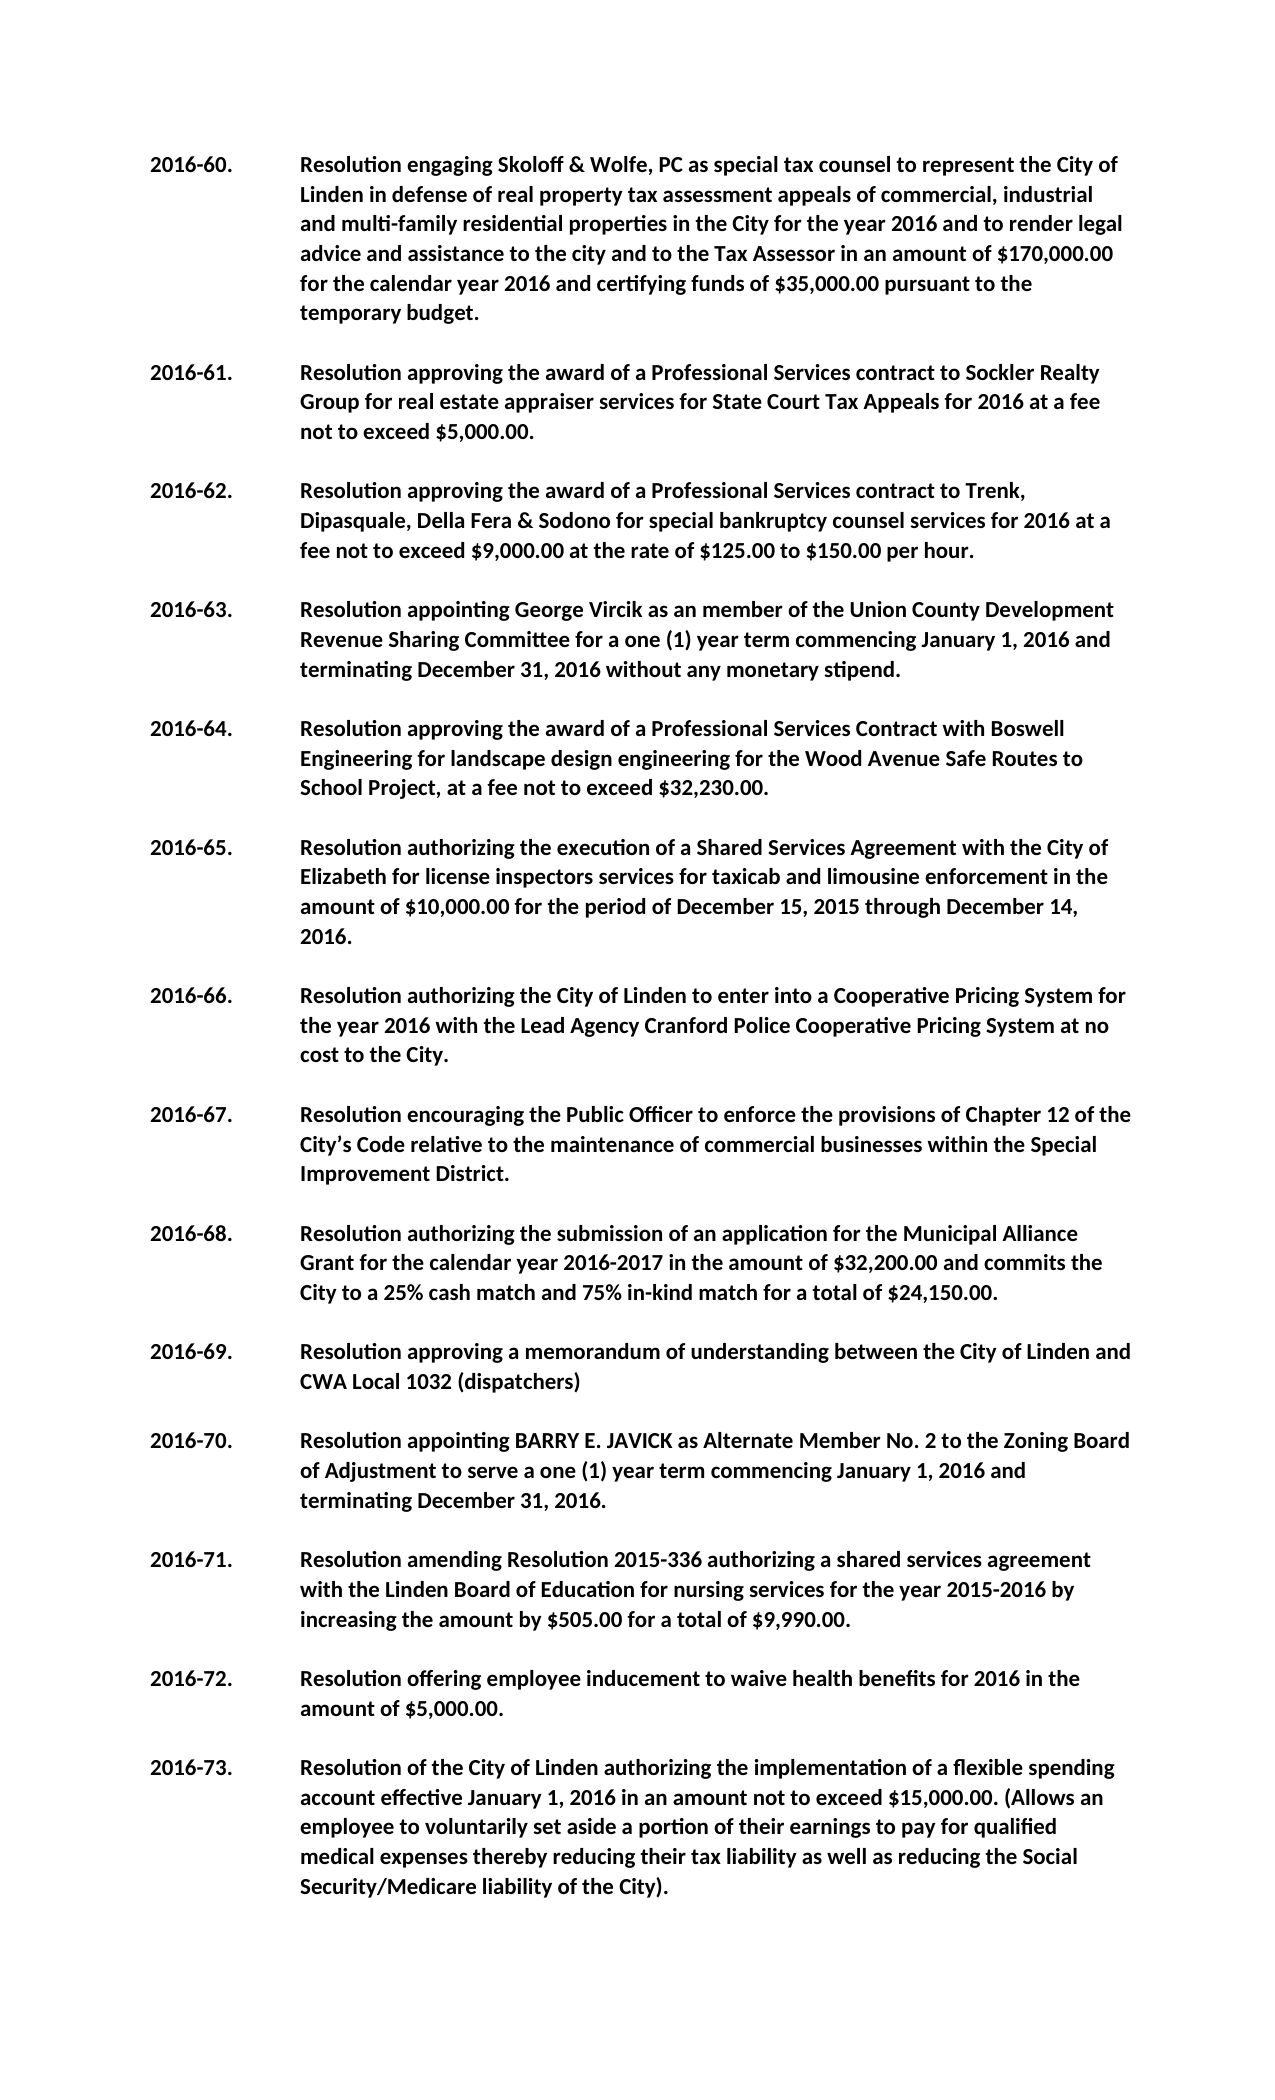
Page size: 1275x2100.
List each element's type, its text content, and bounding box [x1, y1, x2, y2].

text 2016-70. Resolution appointing BARRY E. JAVICK as Alternate Member No. 2 to the Zoning Board of Adjustment to serve a one (1) year term commencing January 1, 2016 and terminating December 31, 2016. [150, 1427, 1134, 1514]
text 2016-62. Resolution approving the award of a Professional Services contract to Trenk, Dipasquale, Della Fera & Sodono for special bankruptcy counsel services for 2016 at a fee not to exceed $9,000.00 at the rate of $125.00 to $150.00 per hour. [150, 477, 1134, 564]
text 2016-66. Resolution authorizing the City of Linden to enter into a Cooperative Pricing System for the year 2016 with the Lead Agency Cranford Police Cooperative Pricing System at no cost to the City. [150, 981, 1134, 1069]
text 2016-68. Resolution authorizing the submission of an application for the Municipal Alliance Grant for the calendar year 2016-2017 in the amount of $32,200.00 and commits the City to a 25% cash match and 75% in-kind match for a total of $24,150.00. [150, 1219, 1134, 1306]
text 2016-71. Resolution amending Resolution 2015-336 authorizing a shared services agreement with the Linden Board of Education for nursing services for the year 2015-2016 by increasing the amount by $505.00 for a total of $9,990.00. [150, 1545, 1134, 1633]
text 2016-64. Resolution approving the award of a Professional Services Contract with Boswell Engineering for landscape design engineering for the Wood Avenue Safe Routes to School Project, at a fee not to exceed $32,230.00. [150, 714, 1134, 801]
text 2016-72. Resolution offering employee inducement to waive health benefits for 2016 in the amount of $5,000.00. [150, 1664, 1134, 1722]
text 2016-63. Resolution appointing George Vircik as an member of the Union County Development Revenue Sharing Committee for a one (1) year term commencing January 1, 2016 and terminating December 31, 2016 without any monetary stipend. [150, 595, 1134, 683]
text 2016-61. Resolution approving the award of a Professional Services contract to Sockler Realty Group for real estate appraiser services for State Court Tax Appeals for 2016 at a fee not to exceed $5,000.00. [150, 358, 1134, 445]
text 2016-60. Resolution engaging Skoloff & Wolfe, PC as special tax counsel to represent the City of Linden in defense of real property tax assessment appeals of commercial, industrial and multi-family residential properties in the City for the year 2016 and to render legal advice and assistance to the city and to the Tax Assessor in an amount of $170,000.00 for the calendar year 2016 and certifying funds of $35,000.00 pursuant to the temporary budget. [150, 150, 1134, 326]
text 2016-69. Resolution approving a memorandum of understanding between the City of Linden and CWA Local 1032 (dispatchers) [150, 1337, 1134, 1395]
text 2016-67. Resolution encouraging the Public Officer to enforce the provisions of Chapter 12 of the City’s Code relative to the maintenance of commercial businesses within the Special Improvement District. [150, 1100, 1134, 1187]
text 2016-65. Resolution authorizing the execution of a Shared Services Agreement with the City of Elizabeth for license inspectors services for taxicab and limousine enforcement in the amount of $10,000.00 for the period of December 15, 2015 through December 14, 2016. [150, 833, 1134, 950]
text 2016-73. Resolution of the City of Linden authorizing the implementation of a flexible spending account effective January 1, 2016 in an amount not to exceed $15,000.00. (Allows an employee to voluntarily set aside a portion of their earnings to pay for qualified medical expenses thereby reducing their tax liability as well as reducing the Social Security/Medicare liability of the City). [150, 1753, 1134, 1900]
